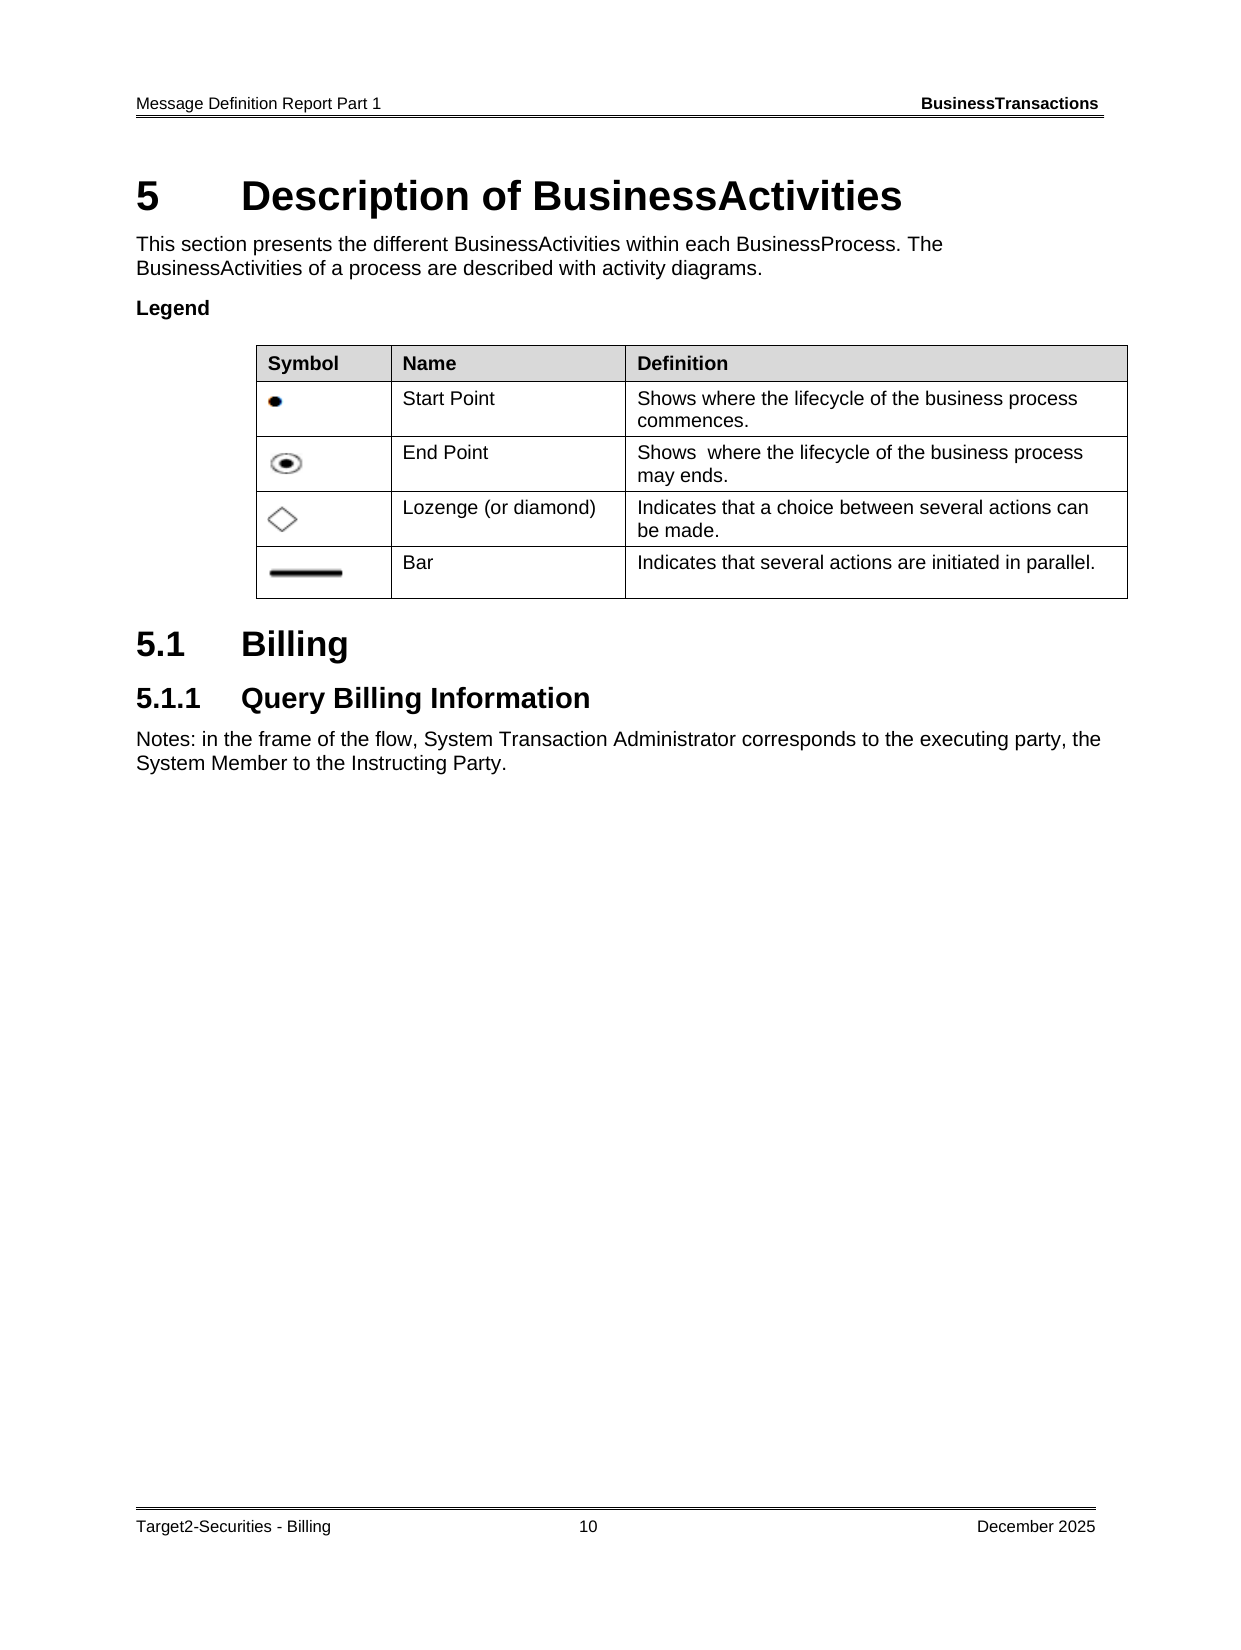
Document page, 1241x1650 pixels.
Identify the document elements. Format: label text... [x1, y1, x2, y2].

table_cell [257, 437, 391, 491]
table_cell Lozenge (or diamond) [392, 492, 625, 546]
table_cell Shows where the lifecycle of the business process commences. [626, 382, 1127, 436]
subtitle Query Billing Information [136, 681, 1104, 714]
picture [267, 394, 284, 411]
text Legend [136, 296, 1104, 320]
text This section presents the different BusinessActivities within each BusinessProcess. The BusinessActivities of a process are described with activity diagrams. [136, 231, 1104, 279]
picture [267, 449, 313, 480]
table_header Definition [626, 346, 1127, 381]
table_cell Indicates that a choice between several actions can be made. [626, 492, 1127, 546]
table_cell [257, 492, 391, 546]
table_cell Indicates that several actions are initiated in parallel. [626, 547, 1127, 597]
text Notes: in the frame of the flow, System Transaction Administrator corresponds to the executing party, the System Member to the Instructing Party. [136, 727, 1104, 775]
picture [267, 504, 298, 535]
table_header Name [392, 346, 625, 381]
table_header Symbol [257, 346, 391, 381]
subtitle Description of BusinessActivities [136, 171, 1104, 219]
table_cell Bar [392, 547, 625, 597]
table_cell Start Point [392, 382, 625, 436]
picture [267, 559, 343, 589]
table_cell [257, 382, 391, 436]
subtitle Billing [136, 623, 1104, 664]
table_cell Shows where the lifecycle of the business process may ends. [626, 437, 1127, 491]
table_cell End Point [392, 437, 625, 491]
table_cell [257, 547, 391, 597]
